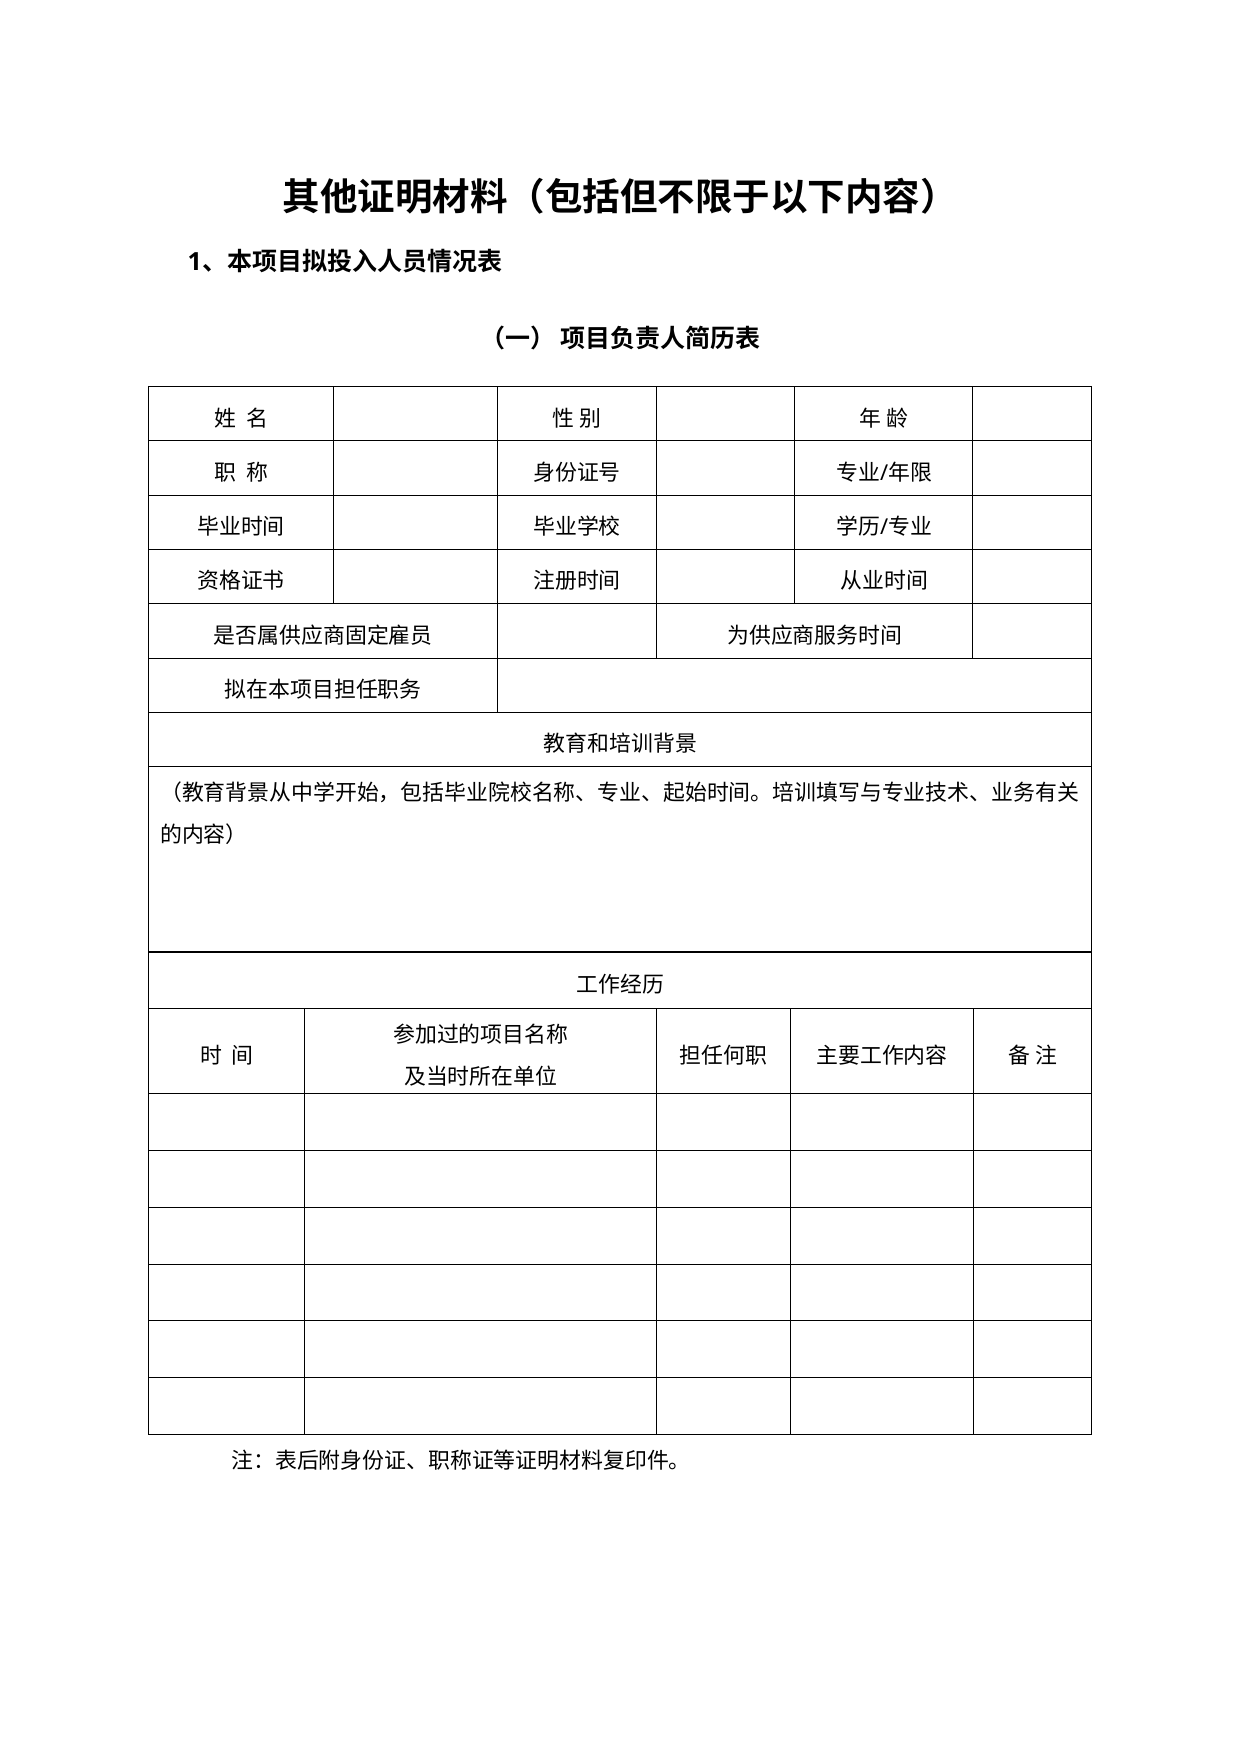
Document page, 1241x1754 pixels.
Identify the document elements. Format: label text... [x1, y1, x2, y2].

table_cell 毕业时间 [149, 496, 333, 549]
table_header [334, 387, 497, 440]
table_cell 资格证书 [149, 550, 333, 603]
table_cell 备 注 [974, 1009, 1091, 1093]
table_cell [657, 550, 794, 603]
table_cell 担任何职 [657, 1009, 790, 1093]
table_cell 从业时间 [795, 550, 972, 603]
table_cell [657, 1321, 790, 1377]
table_cell [791, 1094, 973, 1149]
table_cell [149, 1321, 304, 1377]
table_cell [305, 1378, 656, 1434]
table_cell 是否属供应商固定雇员 [149, 604, 497, 657]
table_cell [657, 1208, 790, 1263]
table_cell [149, 1265, 304, 1320]
table_cell 教育和培训背景 [149, 713, 1091, 766]
table_cell [791, 1208, 973, 1263]
table_cell [657, 496, 794, 549]
table_cell [791, 1265, 973, 1320]
table_cell [974, 1321, 1091, 1377]
table_cell [305, 1321, 656, 1377]
table_cell [791, 1378, 973, 1434]
text （一） 项目负责人简历表 [187, 304, 1053, 369]
table_cell [973, 441, 1091, 494]
table_cell [334, 550, 497, 603]
table_cell [973, 604, 1091, 657]
table_header 姓 名 [149, 387, 333, 440]
table_cell [974, 1265, 1091, 1320]
text 其他证明材料（包括但不限于以下内容） [187, 162, 1053, 227]
table_cell [657, 441, 794, 494]
table_cell [149, 1208, 304, 1263]
table_cell [334, 496, 497, 549]
table_cell [657, 1094, 790, 1149]
table_cell [305, 1151, 656, 1207]
table_header [973, 387, 1091, 440]
table_cell 工作经历 [149, 953, 1091, 1008]
table_cell 为供应商服务时间 [657, 604, 972, 657]
text 1、本项目拟投入人员情况表 [187, 227, 1053, 292]
table_cell [791, 1321, 973, 1377]
table_cell 注册时间 [498, 550, 656, 603]
table_cell [973, 550, 1091, 603]
table_cell 时 间 [149, 1009, 304, 1093]
table_cell 毕业学校 [498, 496, 656, 549]
table_cell [305, 1208, 656, 1263]
table_cell [305, 1094, 656, 1149]
table_cell [657, 1265, 790, 1320]
table_header [657, 387, 794, 440]
table_cell [974, 1094, 1091, 1149]
table_cell [334, 441, 497, 494]
table_cell [791, 1151, 973, 1207]
table_cell [498, 659, 1091, 712]
table_cell [974, 1151, 1091, 1207]
table_cell 参加过的项目名称 及当时所在单位 [305, 1009, 656, 1093]
table_cell [973, 496, 1091, 549]
text 注：表后附身份证、职称证等证明材料复印件。 [187, 1435, 1053, 1477]
table_cell [149, 1378, 304, 1434]
table_cell 主要工作内容 [791, 1009, 973, 1093]
table_header 年 龄 [795, 387, 972, 440]
table_header 性 别 [498, 387, 656, 440]
table_cell [498, 604, 656, 657]
table_cell 学历/专业 [795, 496, 972, 549]
table_cell [149, 1094, 304, 1149]
table_cell [974, 1208, 1091, 1263]
table_cell [974, 1378, 1091, 1434]
table_cell [657, 1378, 790, 1434]
table_cell [657, 1151, 790, 1207]
table_cell 职 称 [149, 441, 333, 494]
table_cell 拟在本项目担任职务 [149, 659, 497, 712]
table_cell [305, 1265, 656, 1320]
table_cell 专业/年限 [795, 441, 972, 494]
table_cell （教育背景从中学开始，包括毕业院校名称、专业、起始时间。培训填写与专业技术、业务有关的内容） [149, 767, 1091, 951]
table_cell 身份证号 [498, 441, 656, 494]
table_cell [149, 1151, 304, 1207]
